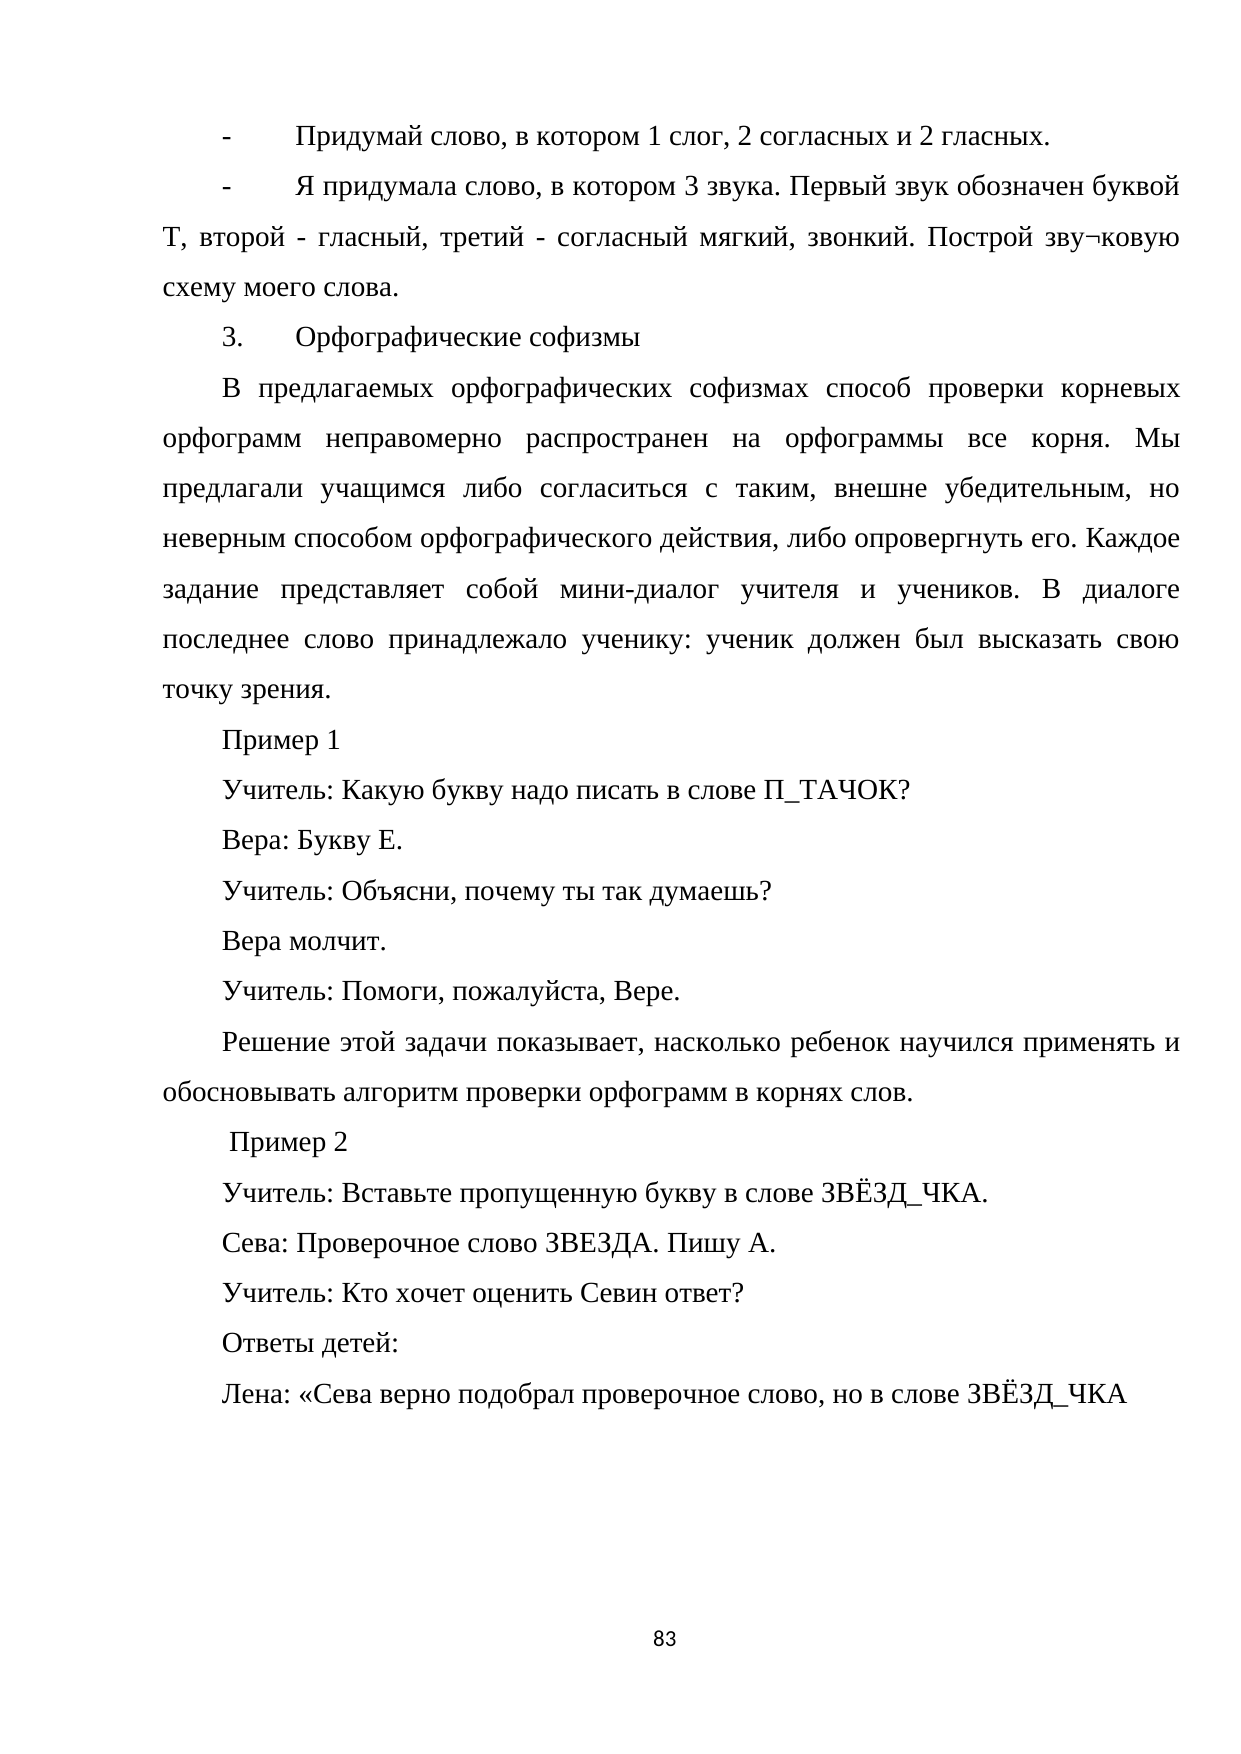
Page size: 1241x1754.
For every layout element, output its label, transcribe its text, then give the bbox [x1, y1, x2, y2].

list Вера: Букву Е. [162, 822, 1181, 856]
list Пример 1 [162, 722, 1181, 755]
list - Я придумала слово, в котором 3 звука. Первый звук обозначен буквой Т, второй - гласный, третий - согласный мягкий, звонкий. Построй зву¬ковую схему моего слова. [162, 168, 1181, 303]
list - Придумай слово, в котором 1 слог, 2 согласных и 2 гласных. [162, 118, 1181, 152]
list 3. Орфографические софизмы [162, 319, 1181, 353]
list Учитель: Объясни, почему ты так думаешь? [162, 873, 1181, 906]
list Учитель: Какую букву надо писать в слове П_ТАЧОК? [162, 772, 1181, 806]
list Ответы детей: [162, 1326, 1181, 1359]
list Учитель: Вставьте пропущенную букву в слове ЗВЁЗД_ЧКА. [162, 1175, 1181, 1208]
list Вера молчит. [162, 923, 1181, 957]
list Сева: Проверочное слово ЗВЕЗДА. Пишу А. [162, 1225, 1181, 1258]
list Решение этой задачи показывает, насколько ребенок научился применять и обосновывать алгоритм проверки орфограмм в корнях слов. [162, 1024, 1181, 1108]
list Пример 2 [162, 1124, 1181, 1158]
list Лена: «Сева верно подобрал проверочное слово, но в слове ЗВЁЗД_ЧКА [162, 1376, 1181, 1409]
list Учитель: Помоги, пожалуйста, Вере. [162, 973, 1181, 1007]
list В предлагаемых орфографических софизмах способ проверки корневых орфограмм неправомерно распространен на орфограммы все корня. Мы предлагали учащимся либо согласиться с таким, внешне убедительным, но неверным способом орфографического действия, либо опровергнуть его. Каждое задание представляет собой мини-диалог учителя и учеников. В диалоге последнее слово принадлежало ученику: ученик должен был высказать свою точку зрения. [162, 370, 1181, 705]
list Учитель: Кто хочет оценить Севин ответ? [162, 1275, 1181, 1309]
